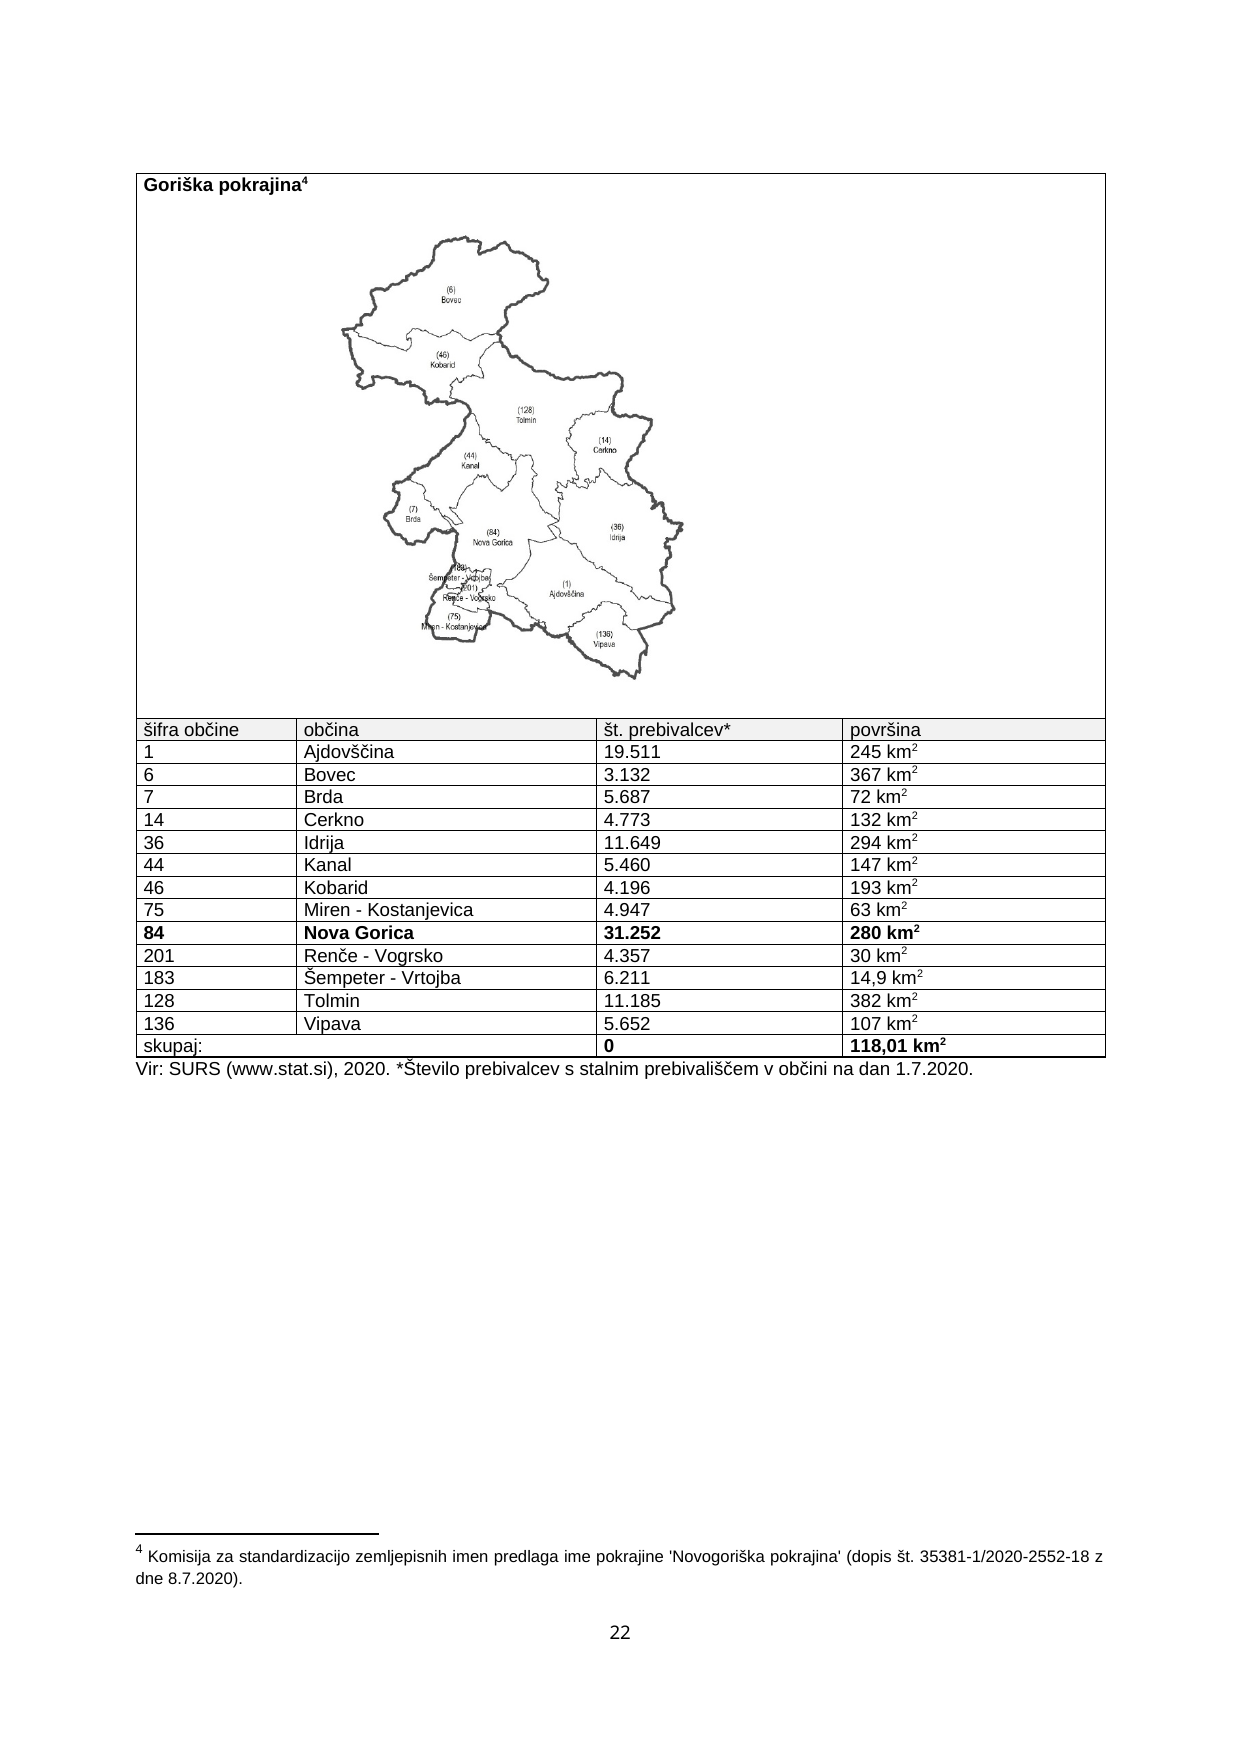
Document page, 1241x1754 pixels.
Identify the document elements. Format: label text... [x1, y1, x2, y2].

table_cell 11.185 [597, 990, 842, 1011]
table_cell Ajdovščina [297, 741, 596, 763]
table_cell 183 [137, 967, 296, 989]
table_cell 11.649 [597, 831, 842, 853]
table_cell 84 [137, 922, 296, 943]
table_cell Renče - Vogrsko [297, 945, 596, 966]
table_cell 193 km2 [843, 877, 1105, 898]
table_cell 147 km2 [843, 854, 1105, 876]
table_cell 382 km2 [843, 990, 1105, 1011]
table_cell Idrija [297, 831, 596, 853]
table_cell Kobarid [297, 877, 596, 898]
picture [143, 195, 881, 718]
table_cell 31.252 [597, 922, 842, 943]
table_header Goriška pokrajina [137, 174, 1105, 717]
table_cell 128 [137, 990, 296, 1011]
table_cell 294 km2 [843, 831, 1105, 853]
table_cell 6 [137, 764, 296, 785]
table_cell 75 [137, 899, 296, 921]
table_cell površina [843, 719, 1105, 740]
table_cell 5.460 [597, 854, 842, 876]
table_cell 44 [137, 854, 296, 876]
table_cell 118.012 [597, 1035, 842, 1056]
table_cell Tolmin [297, 990, 596, 1011]
table_cell 280 km2 [843, 922, 1105, 943]
text Vir: SURS (www.stat.si), 2020. *Število prebivalcev s stalnim prebivališčem v občini na dan 1.7.2020. [135, 1057, 1105, 1079]
table_cell 2.326,9 km2 [843, 1035, 1105, 1056]
table_cell Vipava [297, 1012, 596, 1034]
table_cell 7 [137, 786, 296, 808]
table_cell 4.357 [597, 945, 842, 966]
table_cell 4.773 [597, 809, 842, 830]
table_cell 367 km2 [843, 764, 1105, 785]
table_cell Miren - Kostanjevica [297, 899, 596, 921]
table_cell 136 [137, 1012, 296, 1034]
table_cell 245 km2 [843, 741, 1105, 763]
table_cell skupaj: [137, 1035, 596, 1056]
table_cell občina [297, 719, 596, 740]
table_cell 5.652 [597, 1012, 842, 1034]
table_cell Bovec [297, 764, 596, 785]
table_cell Cerkno [297, 809, 596, 830]
table_cell Nova Gorica [297, 922, 596, 943]
table_cell št. prebivalcev* [597, 719, 842, 740]
table_cell 14,9 km2 [843, 967, 1105, 989]
table_cell 30 km2 [843, 945, 1105, 966]
table_cell Kanal [297, 854, 596, 876]
table_cell šifra občine [137, 719, 296, 740]
table_cell 14 [137, 809, 296, 830]
table_cell 107 km2 [843, 1012, 1105, 1034]
table_cell Šempeter - Vrtojba [297, 967, 596, 989]
table_cell 46 [137, 877, 296, 898]
table_cell 4.947 [597, 899, 842, 921]
table_cell Brda [297, 786, 596, 808]
table_cell 201 [137, 945, 296, 966]
table_cell 5.687 [597, 786, 842, 808]
table_cell 132 km2 [843, 809, 1105, 830]
table_cell 4.196 [597, 877, 842, 898]
table_cell 19.511 [597, 741, 842, 763]
table_cell 1 [137, 741, 296, 763]
table_cell 36 [137, 831, 296, 853]
table_cell 3.132 [597, 764, 842, 785]
table_cell 63 km2 [843, 899, 1105, 921]
table_cell 6.211 [597, 967, 842, 989]
table_cell 72 km2 [843, 786, 1105, 808]
